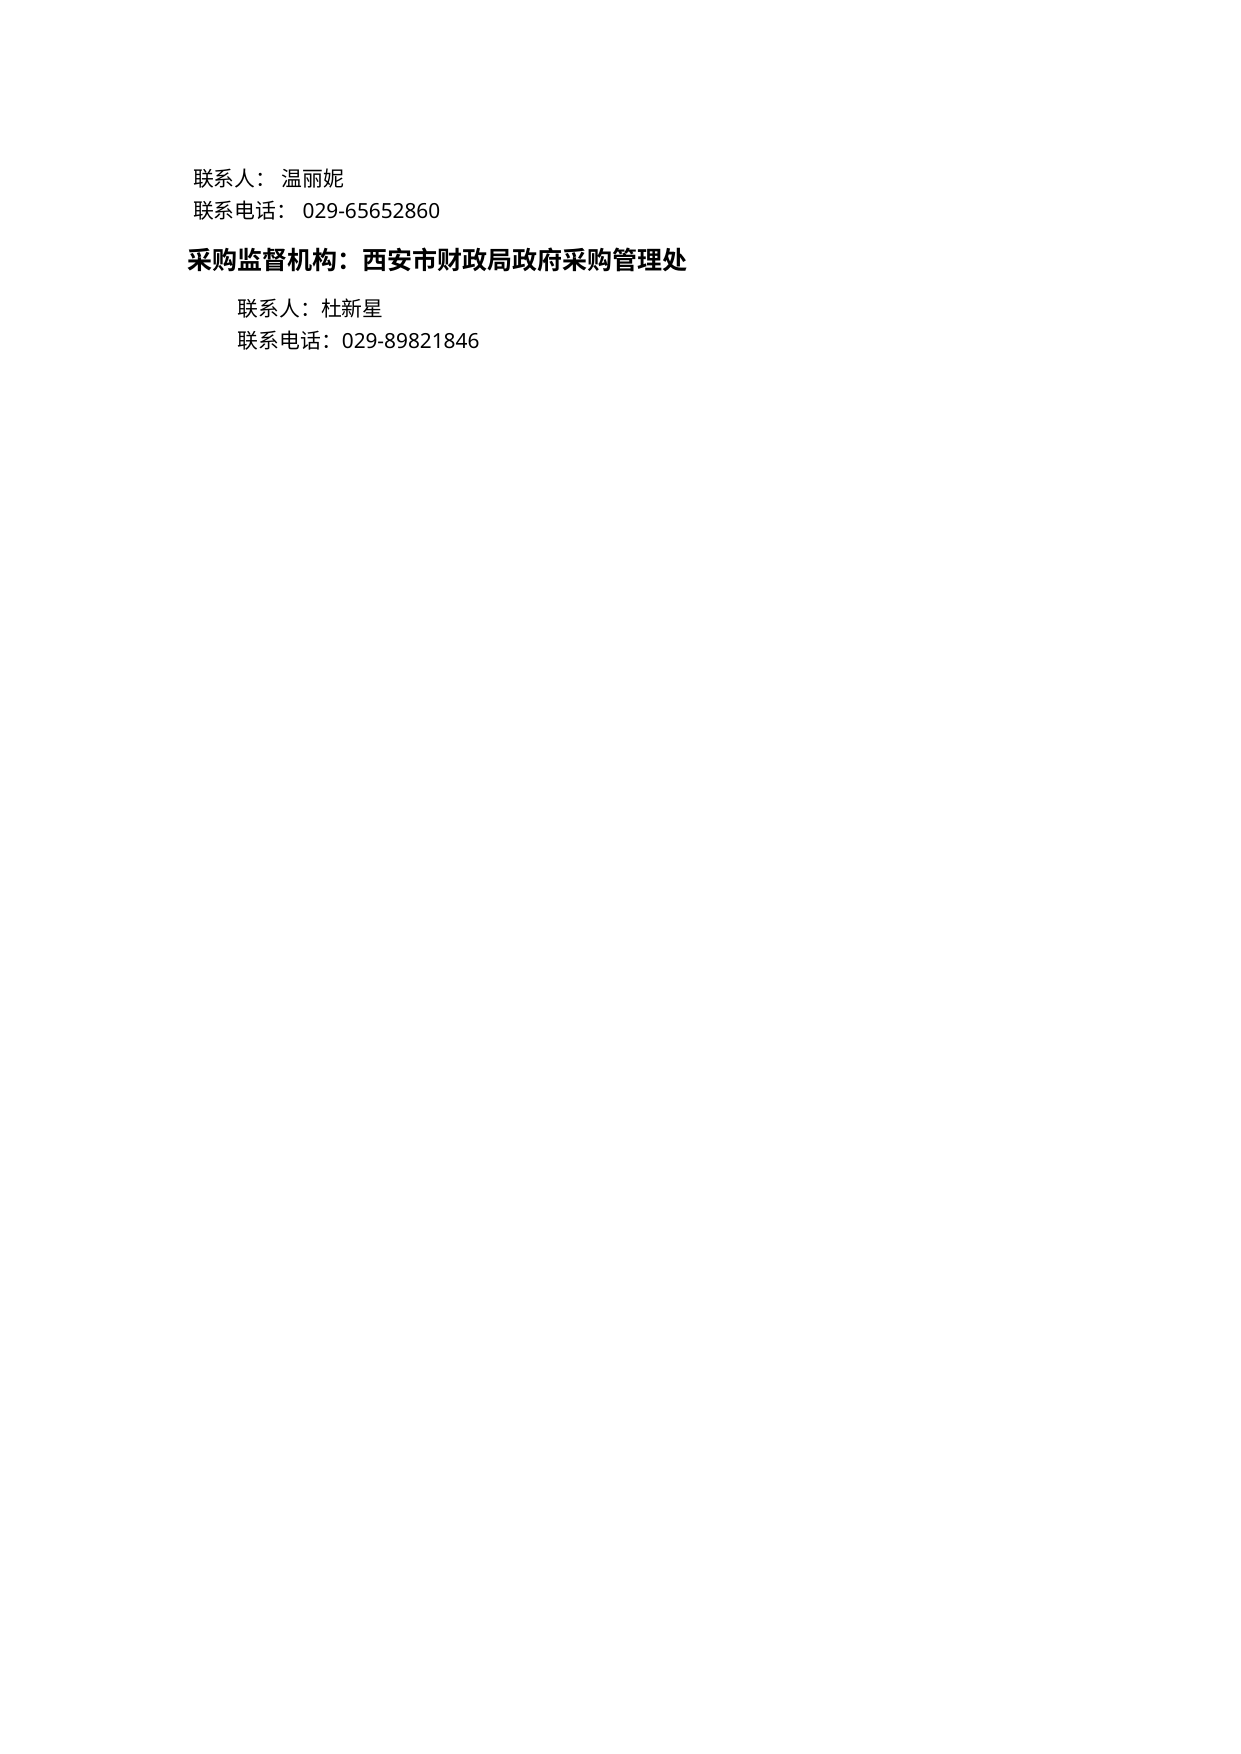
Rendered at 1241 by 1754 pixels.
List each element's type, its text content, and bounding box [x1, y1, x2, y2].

text 联系电话： 029-65652860 [187, 194, 1053, 227]
text 联系电话：029-89821846 [187, 324, 1053, 357]
text 联系人：杜新星 [187, 292, 1053, 324]
text 采购监督机构：西安市财政局政府采购管理处 [187, 227, 1053, 292]
text 联系人： 温丽妮 [187, 162, 1053, 194]
